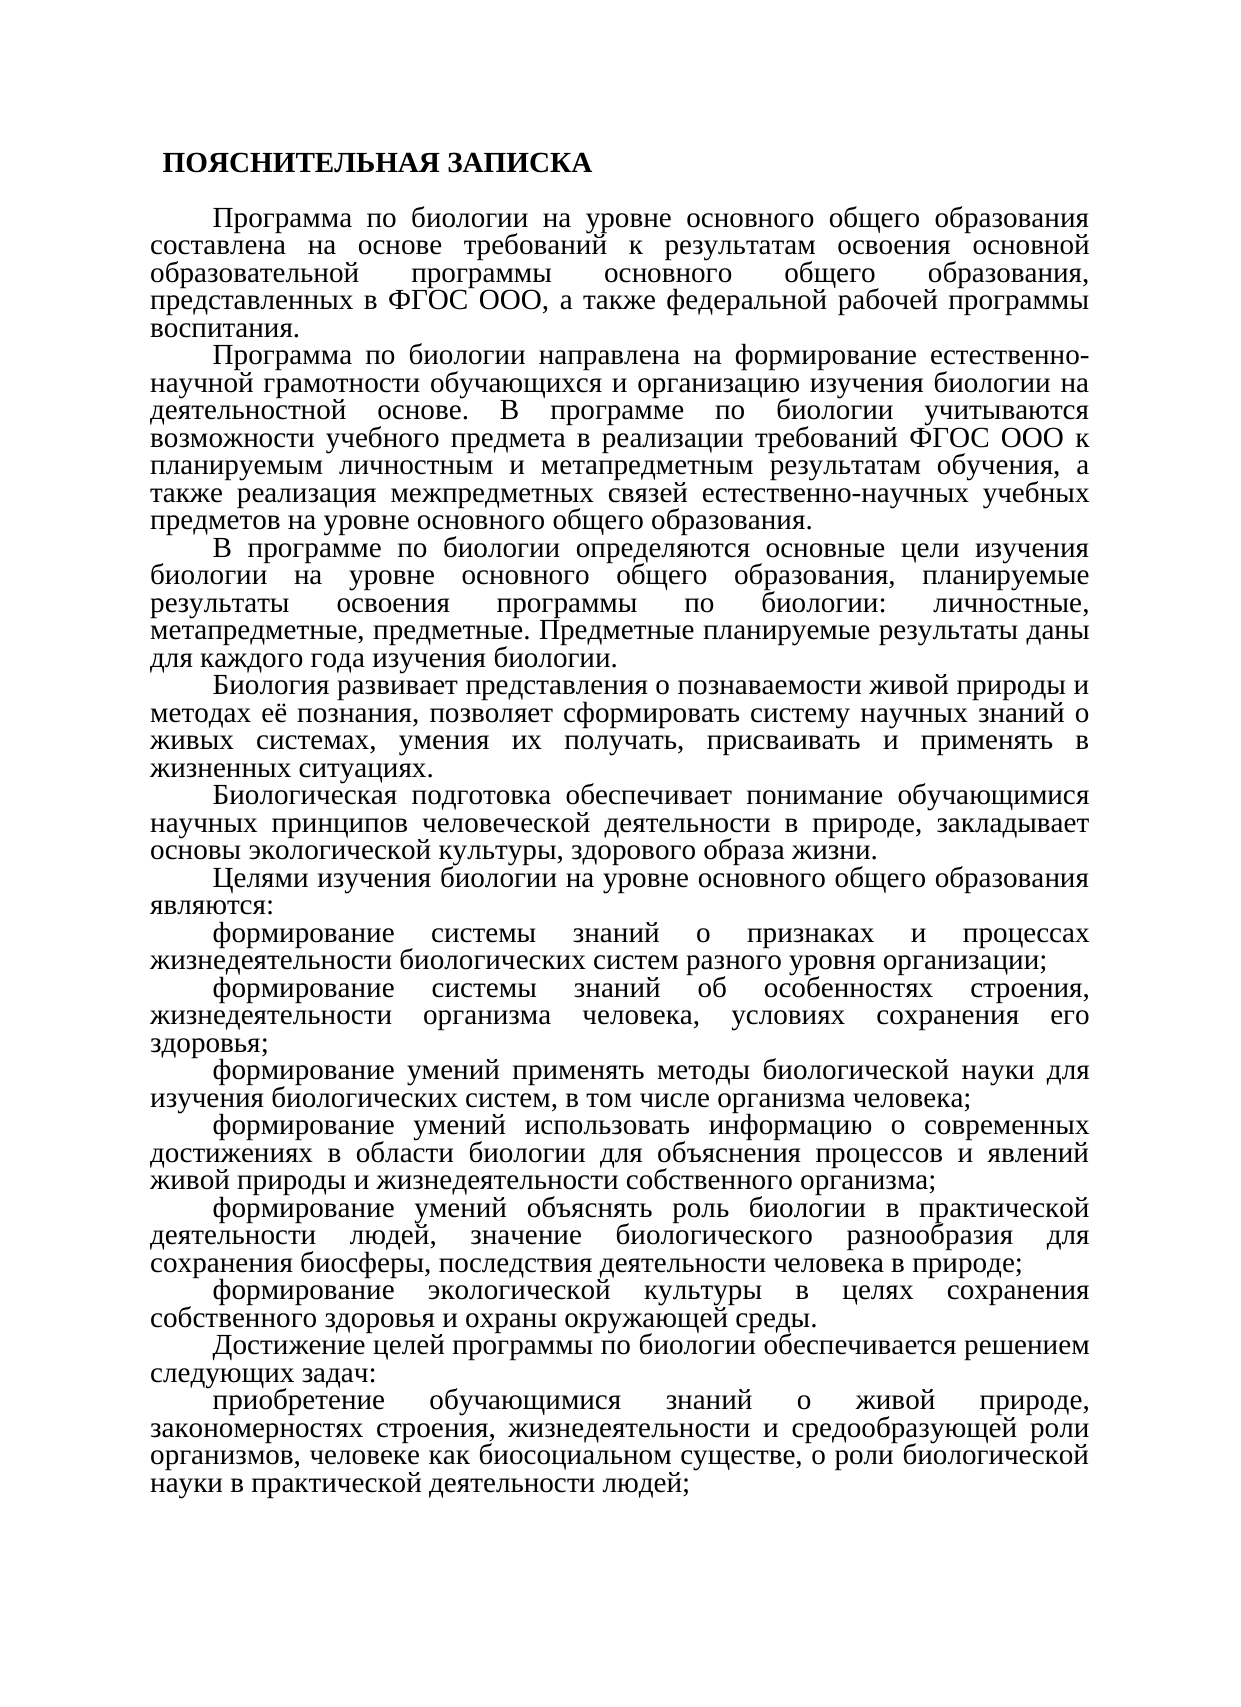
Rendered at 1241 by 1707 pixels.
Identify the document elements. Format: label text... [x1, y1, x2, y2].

text В программе по биологии определяются основные цели изучения биологии на уровне основного общего образования, планируемые результаты освоения программы по биологии: личностные, метапредметные, предметные. Предметные планируемые результаты даны для каждого года изучения биологии. [150, 535, 1090, 672]
text формирование экологической культуры в целях сохранения собственного здоровья и охраны окружающей среды. [150, 1277, 1090, 1332]
text ПОЯСНИТЕЛЬНАЯ ЗАПИСКА [162, 150, 1090, 177]
text Достижение целей программы по биологии обеспечивается решением следующих задач: [150, 1332, 1090, 1387]
text формирование умений применять методы биологической науки для изучения биологических систем, в том числе организма человека; [150, 1057, 1090, 1112]
text формирование системы знаний о признаках и процессах жизнедеятельности биологических систем разного уровня организации; [150, 920, 1090, 975]
text Биология развивает представления о познаваемости живой природы и методах её познания, позволяет сформировать систему научных знаний о живых системах, умения их получать, присваивать и применять в жизненных ситуациях. [150, 672, 1090, 782]
text Целями изучения биологии на уровне основного общего образования являются: [150, 865, 1090, 920]
text формирование системы знаний об особенностях строения, жизнедеятельности организма человека, условиях сохранения его здоровья; [150, 975, 1090, 1057]
text Биологическая подготовка обеспечивает понимание обучающимися научных принципов человеческой деятельности в природе, закладывает основы экологической культуры, здорового образа жизни. [150, 782, 1090, 865]
text формирование умений объяснять роль биологии в практической деятельности людей, значение биологического разнообразия для сохранения биосферы, последствия деятельности человека в природе; [150, 1195, 1090, 1277]
text формирование умений использовать информацию о современных достижениях в области биологии для объяснения процессов и явлений живой природы и жизнедеятельности собственного организма; [150, 1112, 1090, 1195]
text Программа по биологии направлена на формирование естественно-научной грамотности обучающихся и организацию изучения биологии на деятельностной основе. В программе по биологии учитываются возможности учебного предмета в реализации требований ФГОС ООО к планируемым личностным и метапредметным результатам обучения, а также реализация межпредметных связей естественно-научных учебных предметов на уровне основного общего образования. [150, 342, 1090, 535]
text приобретение обучающимися знаний о живой природе, закономерностях строения, жизнедеятельности и средообразующей роли организмов, человеке как биосоциальном существе, о роли биологической науки в практической деятельности людей; [150, 1387, 1090, 1497]
text Программа по биологии на уровне основного общего образования составлена на основе требований к результатам освоения основной образовательной программы основного общего образования, представленных в ФГОС ООО, а также федеральной рабочей программы воспитания. [150, 205, 1090, 342]
